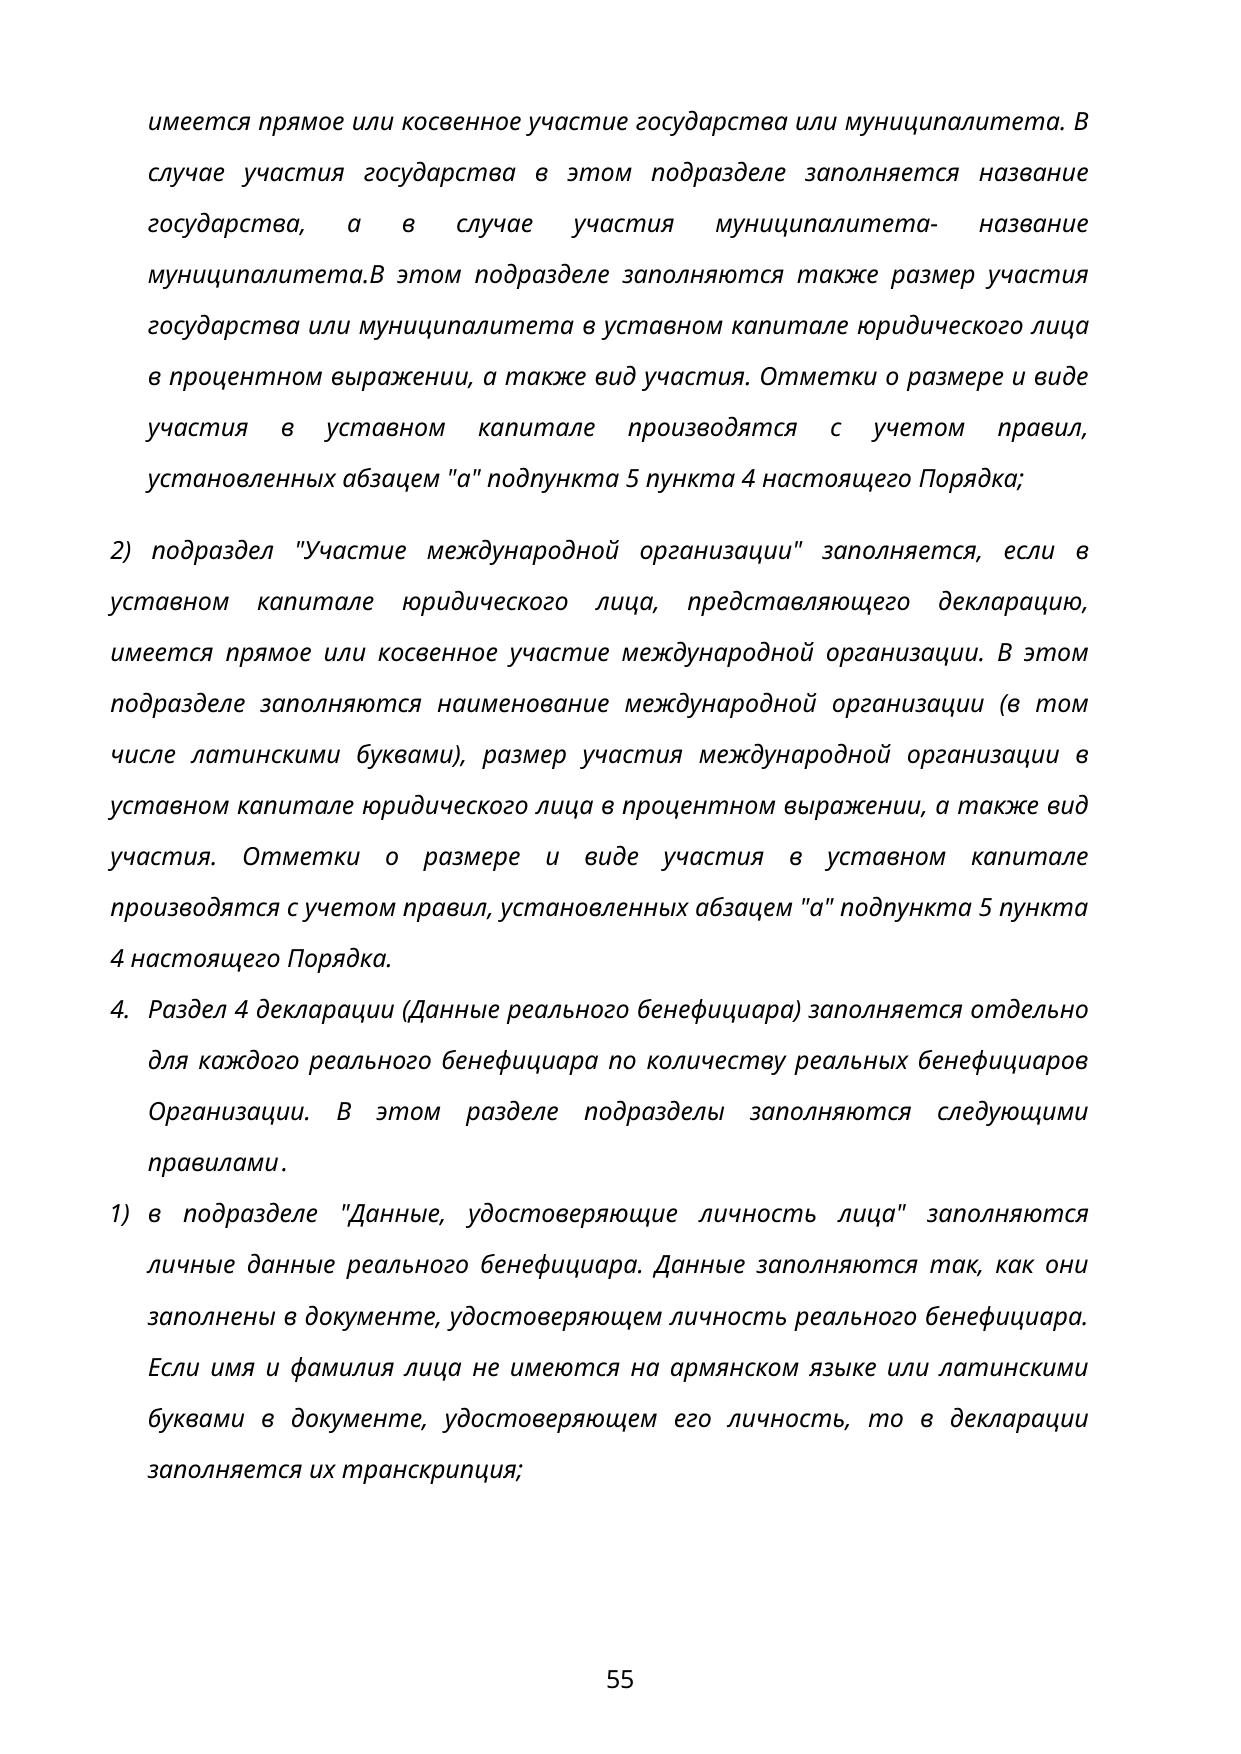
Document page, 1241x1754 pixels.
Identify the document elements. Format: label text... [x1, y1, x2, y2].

list Раздел 4 декларации (Данные реального бенефициара) заполняется отдельно для каждого реального бенефициара по количеству реальных бенефициаров Организации. В этом разделе подразделы заполняются следующими правилами․ [110, 992, 1092, 1179]
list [103, 103, 1092, 495]
text 2) подраздел "Участие международной организации" заполняется, если в уставном капитале юридического лица, представляющего декларацию, имеется прямое или косвенное участие международной организации. В этом подразделе заполняются наименование международной организации (в том числе латинскими буквами), размер участия международной организации в уставном капитале юридического лица в процентном выражении, а также вид участия. Отметки о размере и виде участия в уставном капитале производятся с учетом правил, установленных абзацем "а" подпункта 5 пункта 4 настоящего Порядка. [110, 533, 1092, 975]
list в подразделе "Данные, удостоверяющие личность лица" заполняются личные данные реального бенефициара. Данные заполняются так, как они заполнены в документе, удостоверяющем личность реального бенефициара. Если имя и фамилия лица не имеются на армянском языке или латинскими буквами в документе, удостоверяющем его личность, то в декларации заполняется их транскрипция; [109, 1196, 1092, 1485]
